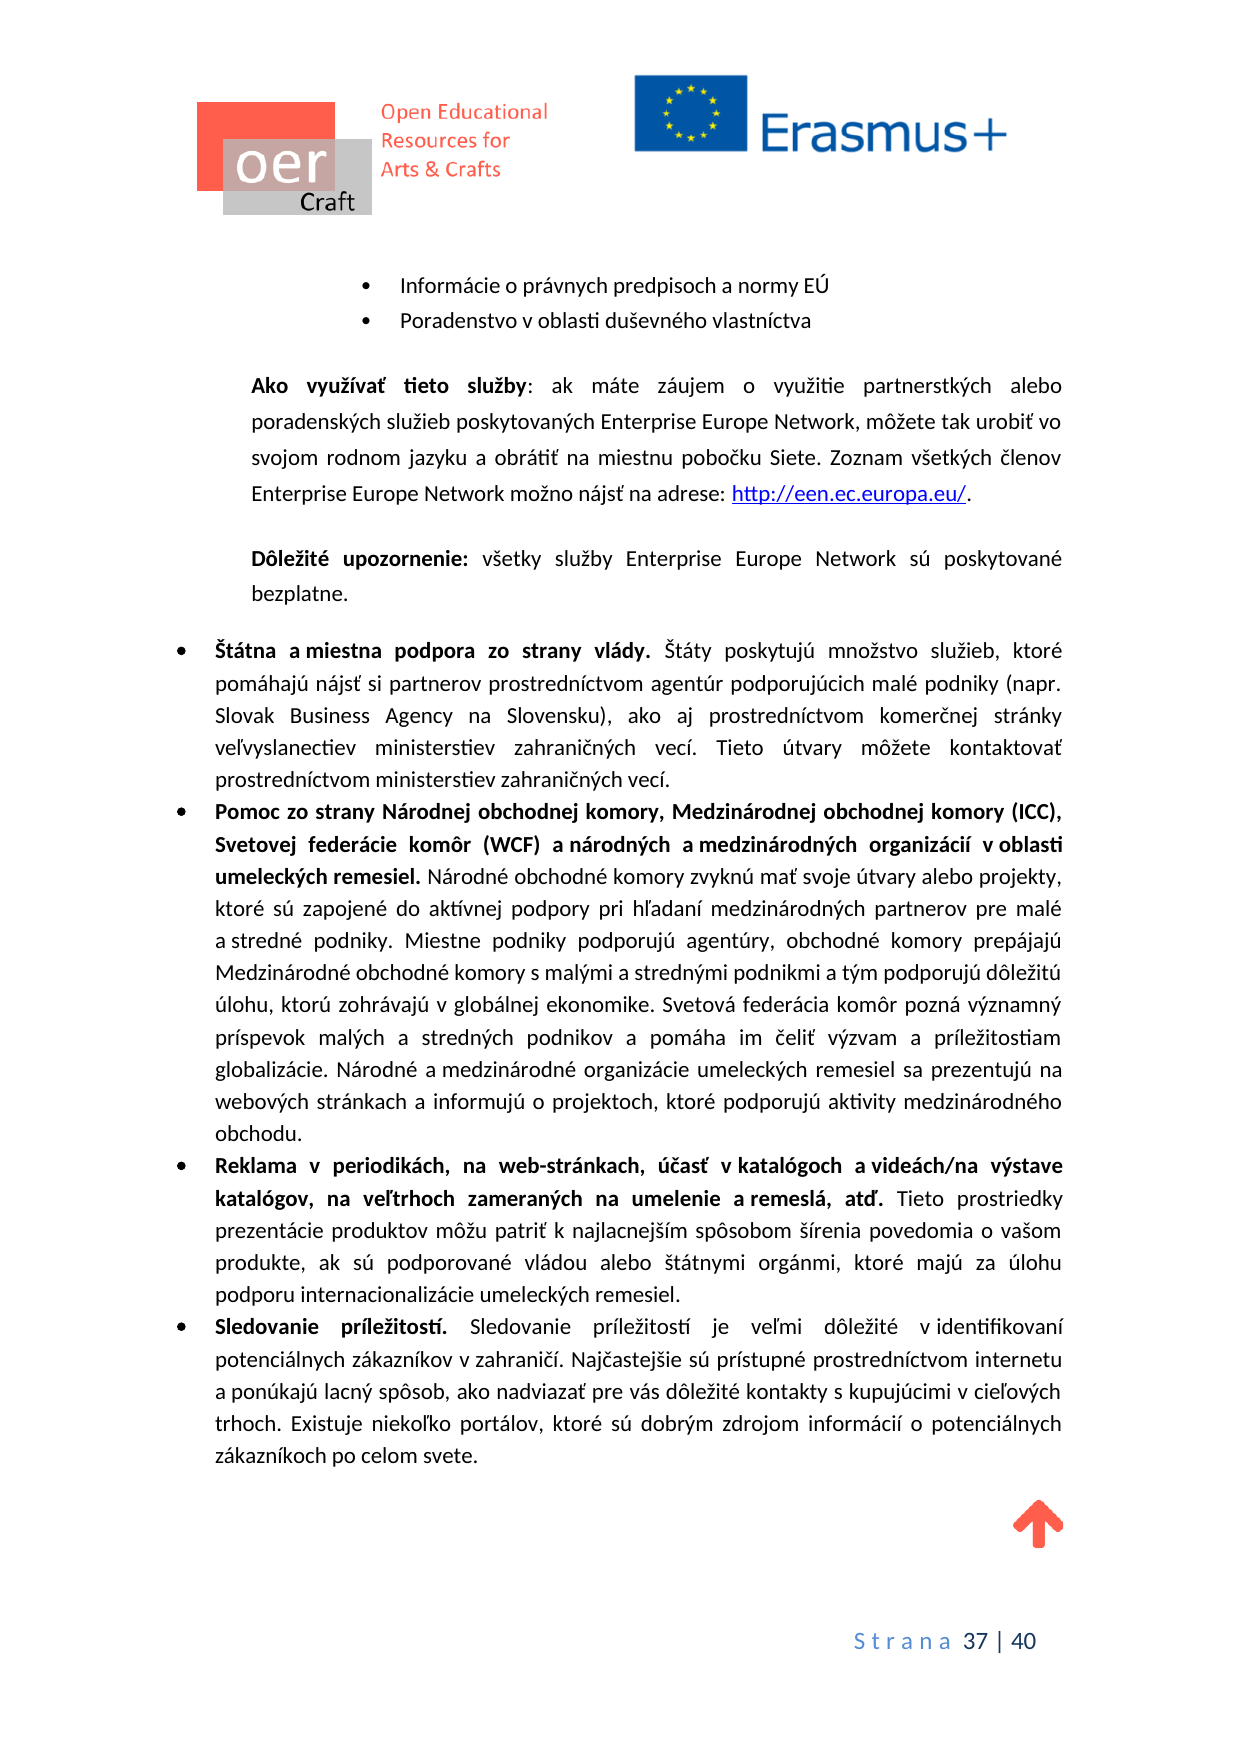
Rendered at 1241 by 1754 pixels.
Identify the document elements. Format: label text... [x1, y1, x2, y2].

list Informácie o právnych predpisoch a normy EÚ [362, 263, 1063, 299]
picture [1013, 1498, 1064, 1549]
list Pomoc zo strany Národnej obchodnej komory, Medzinárodnej obchodnej komory (ICC), Svetovej federácie komôr (WCF) a národných a medzinárodných organizácií v oblasti umeleckých remesiel. Národné obchodné komory zvyknú mať svoje útvary alebo projekty, ktoré sú zapojené do aktívnej podpory pri hľadaní medzinárodných partnerov pre malé a stredné podniky. Miestne podniky podporujú agentúry, obchodné komory prepájajú Medzinárodné obchodné komory s malými a strednými podnikmi a tým podporujú dôležitú úlohu, ktorú zohrávajú v globálnej ekonomike. Svetová federácia komôr pozná významný príspevok malých a stredných podnikov a pomáha im čeliť výzvam a príležitostiam globalizácie. Národné a medzinárodné organizácie umeleckých remesiel sa prezentujú na webových stránkach a informujú o projektoch, ktoré podporujú aktivity medzinárodného obchodu. [177, 797, 1063, 1147]
picture [188, 73, 555, 236]
text Dôležité upozornenie: všetky služby Enterprise Europe Network sú poskytované bezplatne. [251, 536, 1063, 607]
picture [630, 73, 1009, 157]
text Ako využívať tieto služby: ak máte záujem o využitie partnerstkých alebo poradenských služieb poskytovaných Enterprise Europe Network, môžete tak urobiť vo svojom rodnom jazyku a obrátiť na miestnu pobočku Siete. Zoznam všetkých členov Enterprise Europe Network možno nájsť na adrese: http://een.ec.europa.eu/. [251, 364, 1063, 507]
list Reklama v periodikách, na web-stránkach, účasť v katalógoch a videách/na výstave katalógov, na veľtrhoch zameraných na umelenie a remeslá, atď. Tieto prostriedky prezentácie produktov môžu patriť k najlacnejším spôsobom šírenia povedomia o vašom produkte, ak sú podporované vládou alebo štátnymi orgánmi, ktoré majú za úlohu podporu internacionalizácie umeleckých remesiel. [177, 1152, 1063, 1308]
list Poradenstvo v oblasti duševného vlastníctva [362, 299, 1063, 335]
list Štátna a miestna podpora zo strany vlády. Štáty poskytujú množstvo služieb, ktoré pomáhajú nájsť si partnerov prostredníctvom agentúr podporujúcich malé podniky (napr. Slovak Business Agency na Slovensku), ako aj prostredníctvom komerčnej stránky veľvyslanectiev ministerstiev zahraničných vecí. Tieto útvary môžete kontaktovať prostredníctvom ministerstiev zahraničných vecí. [177, 637, 1063, 793]
list Sledovanie príležitostí. Sledovanie príležitostí je veľmi dôležité v identifikovaní potenciálnych zákazníkov v zahraničí. Najčastejšie sú prístupné prostredníctvom internetu a ponúkajú lacný spôsob, ako nadviazať pre vás dôležité kontakty s kupujúcimi v cieľových trhoch. Existuje niekoľko portálov, ktoré sú dobrým zdrojom informácií o potenciálnych zákazníkoch po celom svete. [177, 1312, 1063, 1469]
